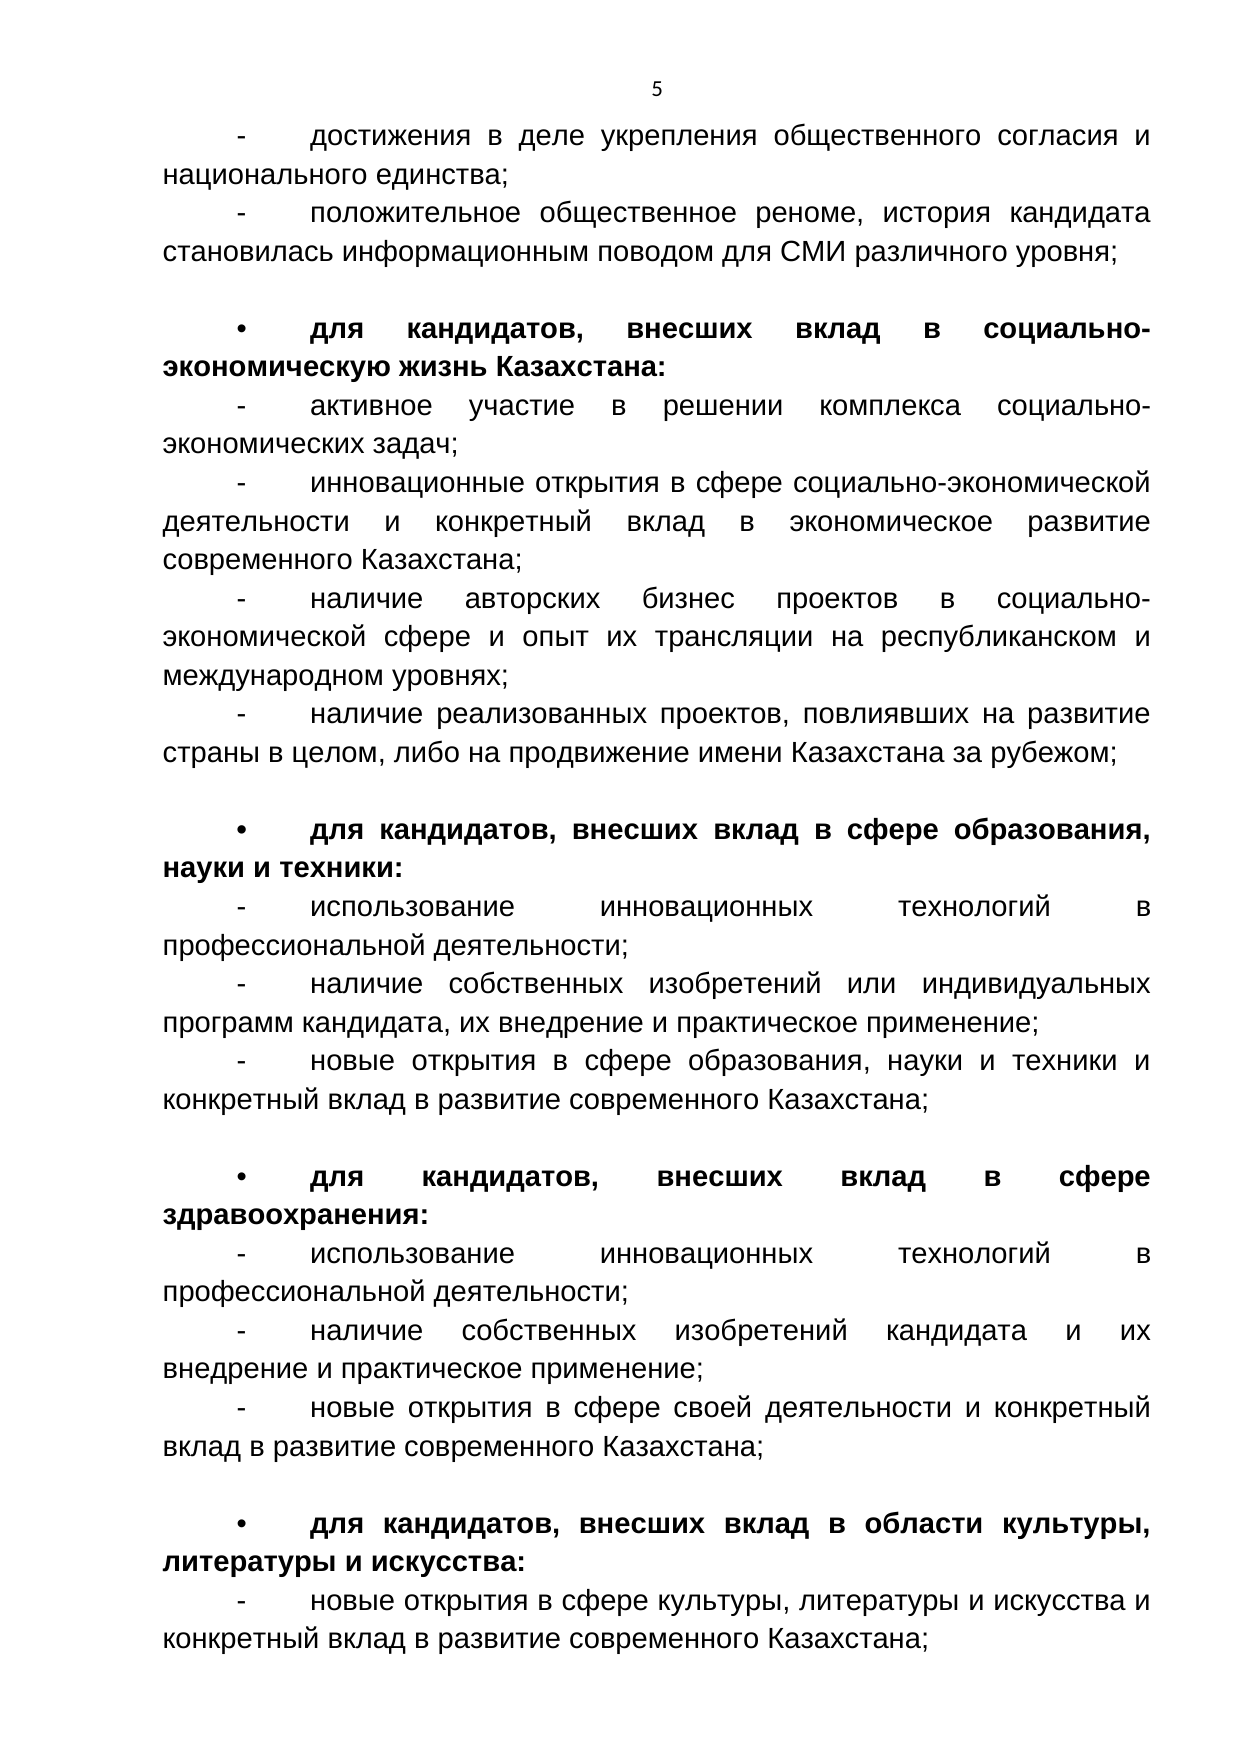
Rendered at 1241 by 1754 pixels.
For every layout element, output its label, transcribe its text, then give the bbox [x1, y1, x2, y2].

list - наличие собственных изобретений или индивидуальных программ кандидата, их внедрение и практическое применение; [162, 966, 1152, 1038]
list - достижения в деле укрепления общественного согласия и национального единства; [162, 118, 1152, 190]
list - инновационные открытия в сфере социально-экономической деятельности и конкретный вклад в экономическое развитие современного Казахстана; [162, 465, 1152, 576]
list • для кандидатов, внесших вклад в сфере здравоохранения: [162, 1159, 1152, 1231]
list - использование инновационных технологий в профессиональной деятельности; [162, 889, 1152, 961]
list - наличие реализованных проектов, повлиявших на развитие страны в целом, либо на продвижение имени Казахстана за рубежом; [162, 696, 1152, 768]
list - новые открытия в сфере образования, науки и техники и конкретный вклад в развитие современного Казахстана; [162, 1043, 1152, 1115]
list - активное участие в решении комплекса социально-экономических задач; [162, 388, 1152, 460]
list - наличие авторских бизнес проектов в социально-экономической сфере и опыт их трансляции на республиканском и международном уровнях; [162, 581, 1152, 691]
list - положительное общественное реноме, история кандидата становилась информационным поводом для СМИ различного уровня; [162, 195, 1152, 267]
list - использование инновационных технологий в профессиональной деятельности; [162, 1236, 1152, 1308]
list • для кандидатов, внесших вклад в сфере образования, науки и техники: [162, 812, 1152, 884]
list - новые открытия в сфере своей деятельности и конкретный вклад в развитие современного Казахстана; [162, 1390, 1152, 1462]
list • для кандидатов, внесших вклад в области культуры, литературы и искусства: [162, 1506, 1152, 1578]
list - новые открытия в сфере культуры, литературы и искусства и конкретный вклад в развитие современного Казахстана; [162, 1583, 1152, 1655]
list • для кандидатов, внесших вклад в социально-экономическую жизнь Казахстана: [162, 311, 1152, 383]
list - наличие собственных изобретений кандидата и их внедрение и практическое применение; [162, 1313, 1152, 1385]
